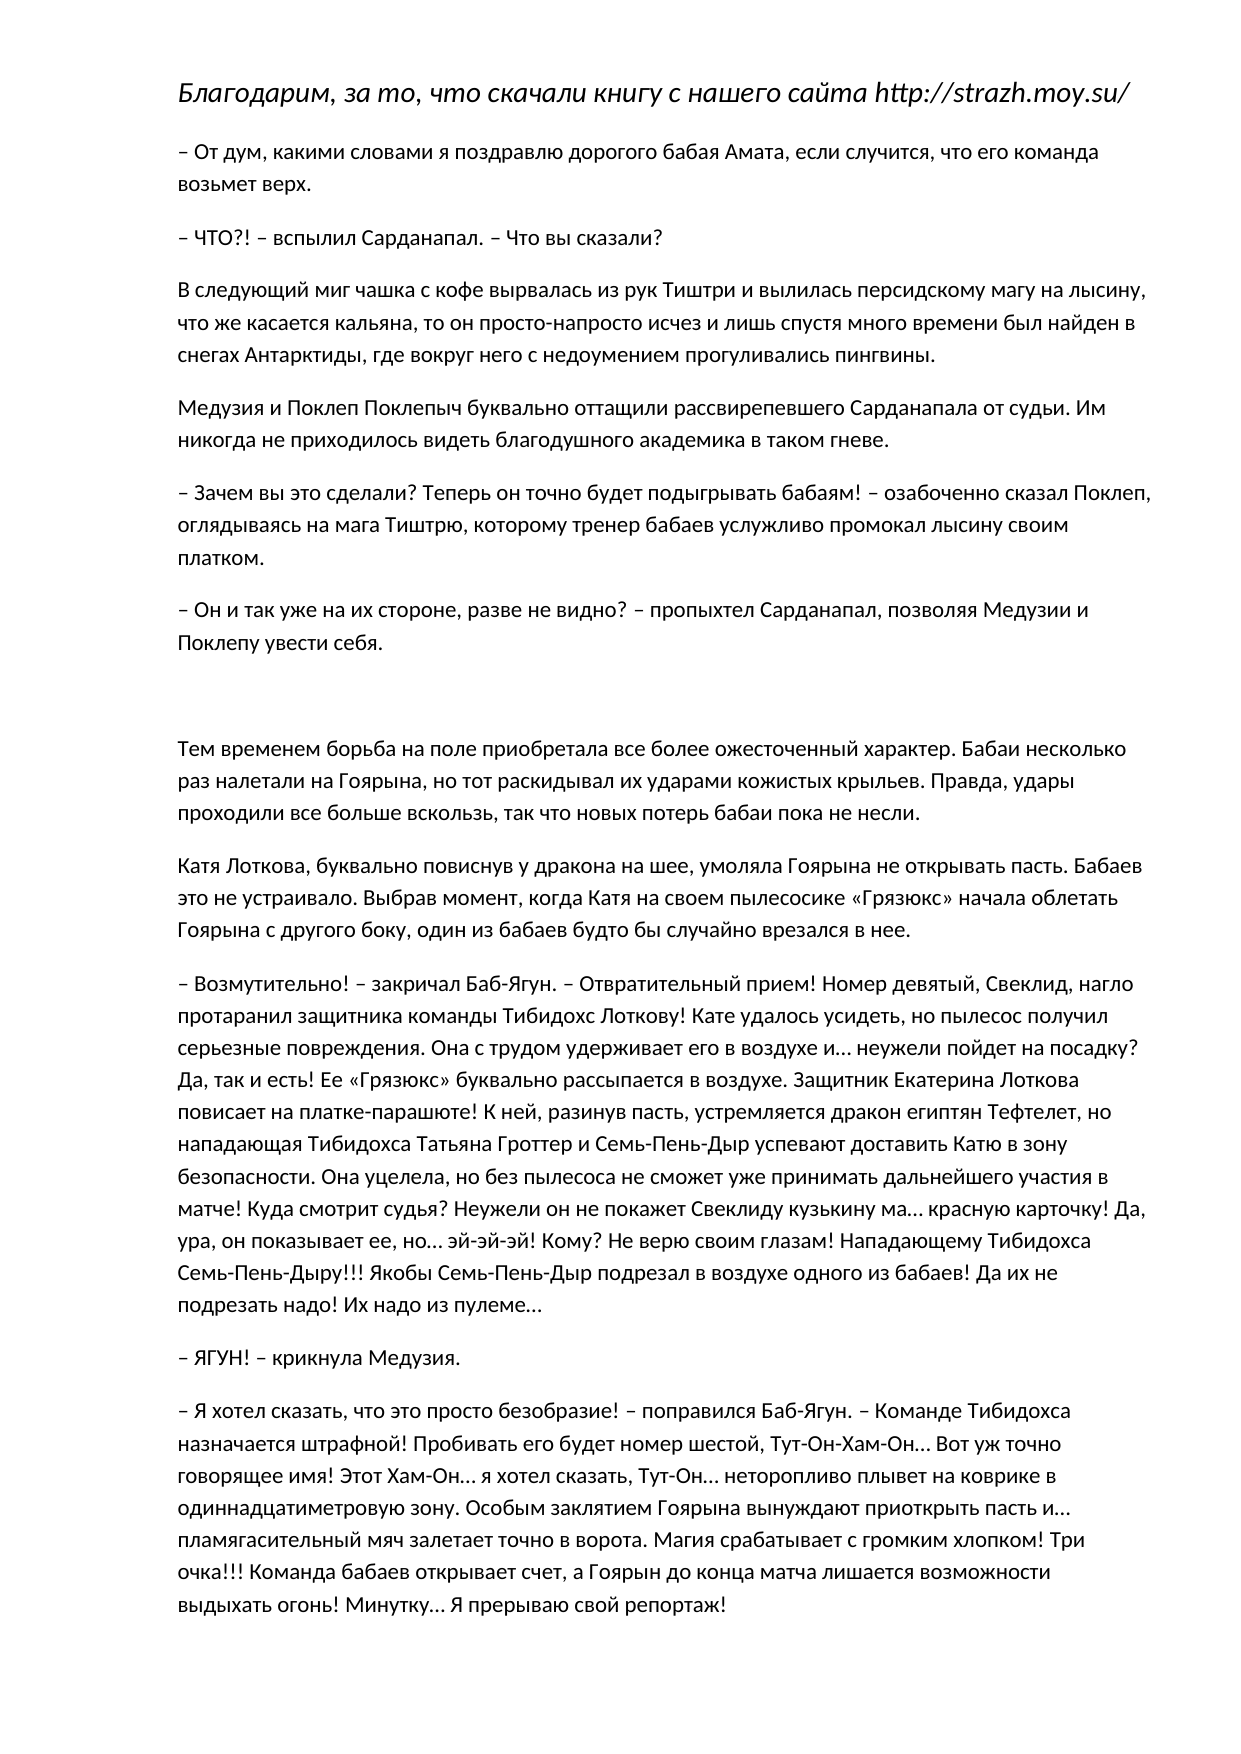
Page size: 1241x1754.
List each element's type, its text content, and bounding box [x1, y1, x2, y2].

text Медузия и Поклеп Поклепыч буквально оттащили рассвирепевшего Сарданапала от судьи. Им никогда не приходилось видеть благодушного академика в таком гневе. [177, 393, 1152, 453]
text В следующий миг чашка с кофе вырвалась из рук Тиштри и вылилась персидскому магу на лысину, что же касается кальяна, то он просто-напросто исчез и лишь спустя много времени был найден в снегах Антарктиды, где вокруг него с недоумением прогуливались пингвины. [177, 276, 1152, 368]
text – Зачем вы это сделали? Теперь он точно будет подыгрывать бабаям! – озабоченно сказал Поклеп, оглядываясь на мага Тиштрю, которому тренер бабаев услужливо промокал лысину своим платком. [177, 478, 1152, 571]
text – Я хотел сказать, что это просто безобразие! – поправился Баб-Ягун. – Команде Тибидохса назначается штрафной! Пробивать его будет номер шестой, Тут-Он-Хам-Он… Вот уж точно говорящее имя! Этот Хам-Он… я хотел сказать, Тут-Он… неторопливо плывет на коврике в одиннадцатиметровую зону. Особым заклятием Гоярына вынуждают приоткрыть пасть и… пламягасительный мяч залетает точно в ворота. Магия срабатывает с громким хлопком! Три очка!!! Команда бабаев открывает счет, а Гоярын до конца матча лишается возможности выдыхать огонь! Минутку… Я прерываю свой репортаж! [177, 1397, 1152, 1618]
text Тем временем борьба на поле приобретала все более ожесточенный характер. Бабаи несколько раз налетали на Гоярына, но тот раскидывал их ударами кожистых крыльев. Правда, удары проходили все больше вскользь, так что новых потерь бабаи пока не несли. [177, 734, 1152, 826]
text – Он и так уже на их стороне, разве не видно? – пропыхтел Сарданапал, позволяя Медузии и Поклепу увести себя. [177, 596, 1152, 656]
text Катя Лоткова, буквально повиснув у дракона на шее, умоляла Гоярына не открывать пасть. Бабаев это не устраивало. Выбрав момент, когда Катя на своем пылесосике «Грязюкс» начала облетать Гоярына с другого боку, один из бабаев будто бы случайно врезался в нее. [177, 851, 1152, 944]
text – От дум, какими словами я поздравлю дорогого бабая Амата, если случится, что его команда возьмет верх. [177, 137, 1152, 198]
text – ЧТО?! – вспылил Сарданапал. – Что вы сказали? [177, 223, 1152, 251]
text – ЯГУН! – крикнула Медузия. [177, 1343, 1152, 1372]
text – Возмутительно! – закричал Баб-Ягун. – Отвратительный прием! Номер девятый, Свеклид, нагло протаранил защитника команды Тибидохс Лоткову! Кате удалось усидеть, но пылесос получил серьезные повреждения. Она с трудом удерживает его в воздухе и… неужели пойдет на посадку? Да, так и есть! Ее «Грязюкс» буквально рассыпается в воздухе. Защитник Екатерина Лоткова повисает на платке-парашюте! К ней, разинув пасть, устремляется дракон египтян Тефтелет, но нападающая Тибидохса Татьяна Гроттер и Семь-Пень-Дыр успевают доставить Катю в зону безопасности. Она уцелела, но без пылесоса не сможет уже принимать дальнейшего участия в матче! Куда смотрит судья? Неужели он не покажет Свеклиду кузькину ма… красную карточку! Да, ура, он показывает ее, но… эй-эй-эй! Кому? Не верю своим глазам! Нападающему Тибидохса Семь-Пень-Дыру!!! Якобы Семь-Пень-Дыр подрезал в воздухе одного из бабаев! Да их не подрезать надо! Их надо из пулеме… [177, 969, 1152, 1318]
